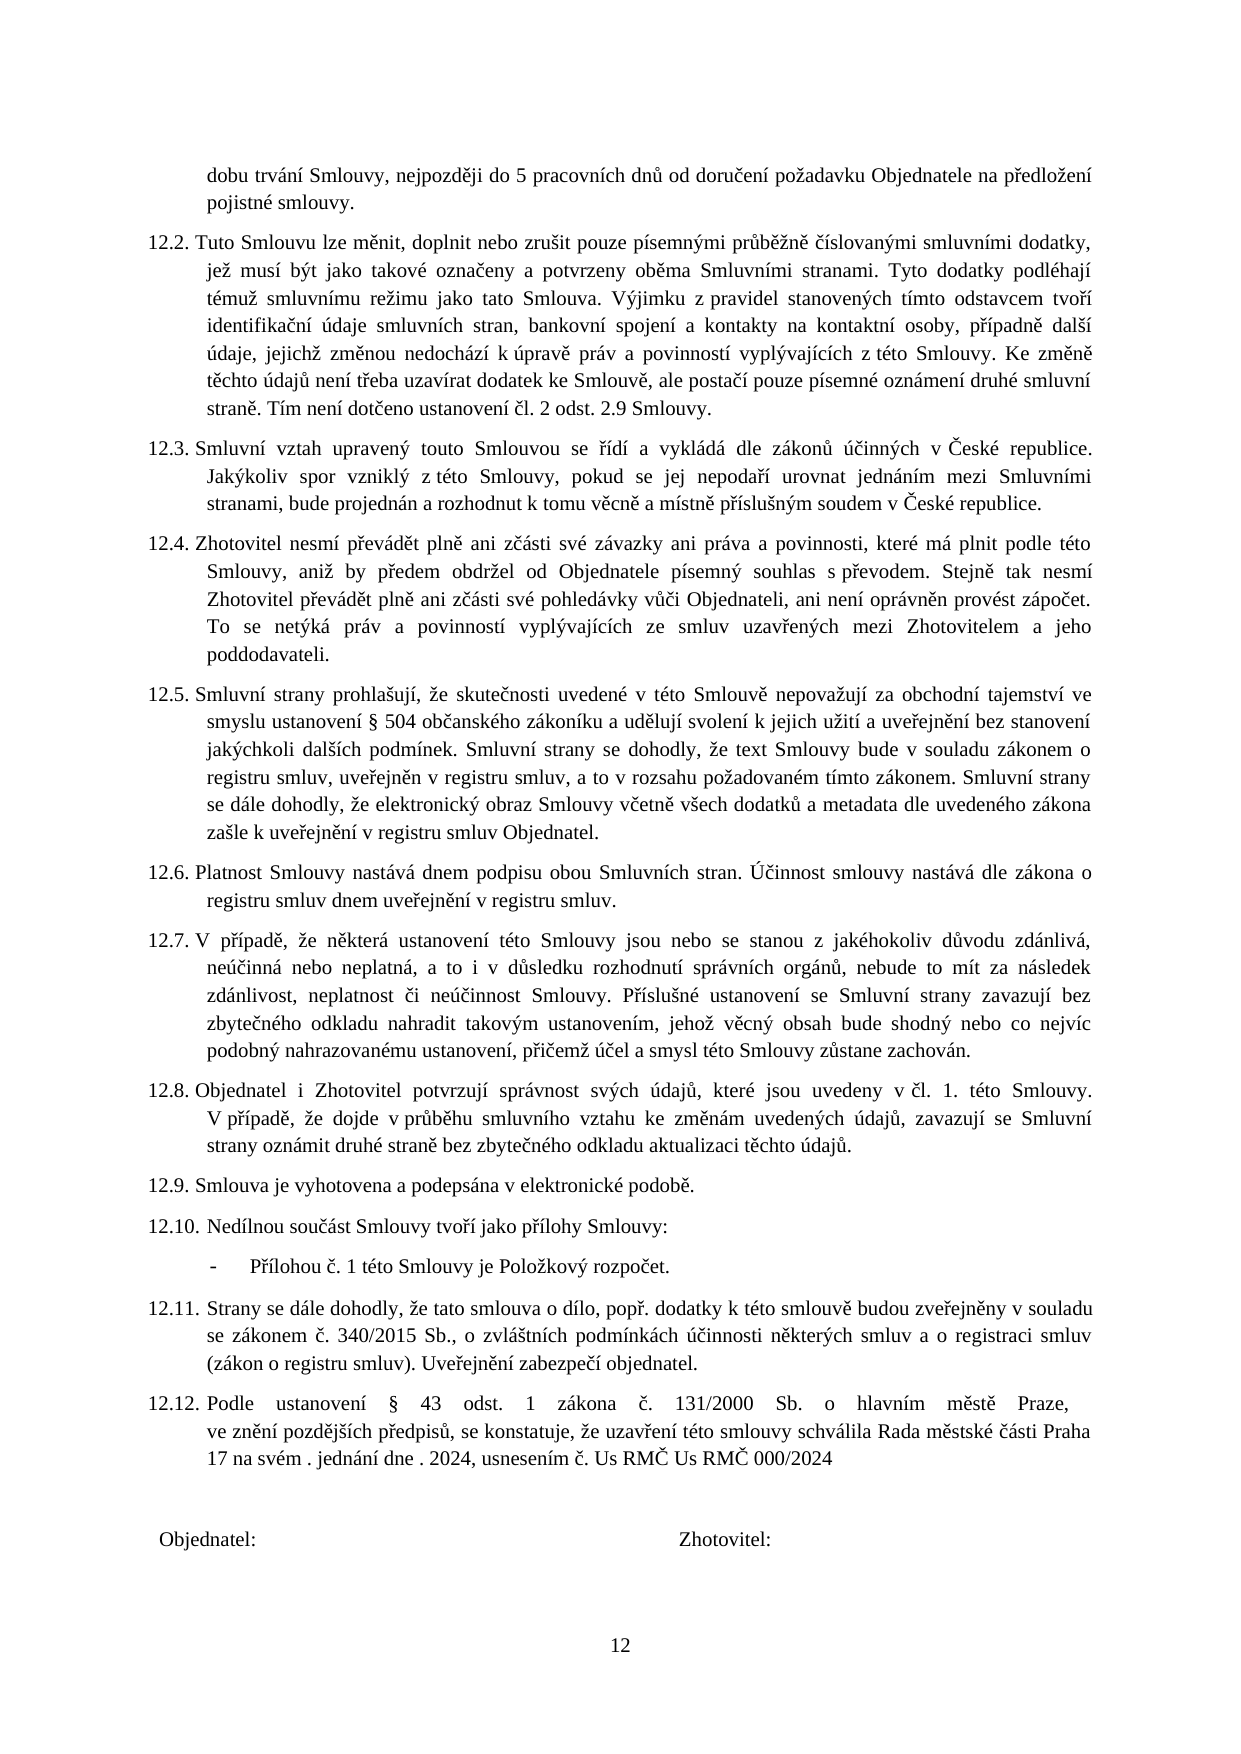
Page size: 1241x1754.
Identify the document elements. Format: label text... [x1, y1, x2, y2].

list Zhotovitel nesmí převádět plně ani zčásti své závazky ani práva a povinnosti, které má plnit podle této Smlouvy, aniž by předem obdržel od Objednatele písemný souhlas s převodem. Stejně tak nesmí Zhotovitel převádět plně ani zčásti své pohledávky vůči Objednateli, ani není oprávněn provést zápočet. To se netýká práv a povinností vyplývajících ze smluv uzavřených mezi Zhotovitelem a jeho poddodavateli. [148, 531, 1093, 666]
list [148, 162, 1093, 214]
list V případě, že některá ustanovení této Smlouvy jsou nebo se stanou z jakéhokoliv důvodu zdánlivá, neúčinná nebo neplatná, a to i v důsledku rozhodnutí správních orgánů, nebude to mít za následek zdánlivost, neplatnost či neúčinnost Smlouvy. Příslušné ustanovení se Smluvní strany zavazují bez zbytečného odkladu nahradit takovým ustanovením, jehož věcný obsah bude shodný nebo co nejvíc podobný nahrazovanému ustanovení, přičemž účel a smysl této Smlouvy zůstane zachován. [148, 928, 1093, 1062]
list Přílohou č. 1 této Smlouvy je Položkový rozpočet. [207, 1254, 1093, 1279]
list Nedílnou součást Smlouvy tvoří jako přílohy Smlouvy: [148, 1213, 1093, 1238]
table_header Objednatel: [148, 1526, 667, 1582]
list Smlouva je vyhotovena a podepsána v elektronické podobě. [148, 1173, 1093, 1197]
list Tuto Smlouvu lze měnit, doplnit nebo zrušit pouze písemnými průběžně číslovanými smluvními dodatky, jež musí být jako takové označeny a potvrzeny oběma Smluvními stranami. Tyto dodatky podléhají témuž smluvnímu režimu jako tato Smlouva. Výjimku z pravidel stanovených tímto odstavcem tvoří identifikační údaje smluvních stran, bankovní spojení a kontakty na kontaktní osoby, případně další údaje, jejichž změnou nedochází k úpravě práv a povinností vyplývajících z této Smlouvy. Ke změně těchto údajů není třeba uzavírat dodatek ke Smlouvě, ale postačí pouze písemné oznámení druhé smluvní straně. Tím není dotčeno ustanovení čl. 2 odst. 2.9 Smlouvy. [148, 230, 1093, 420]
subtitle Smluvní vztah upravený touto Smlouvou se řídí a vykládá dle zákonů účinných v České republice. Jakýkoliv spor vzniklý z této Smlouvy, pokud se jej nepodaří urovnat jednáním mezi Smluvními stranami, bude projednán a rozhodnut k tomu věcně a místně příslušným soudem v České republice. [148, 436, 1093, 515]
list Platnost Smlouvy nastává dnem podpisu obou Smluvních stran. Účinnost smlouvy nastává dle zákona o registru smluv dnem uveřejnění v registru smluv. [148, 860, 1093, 912]
list Podle ustanovení § 43 odst. 1 zákona č. 131/2000 Sb. o hlavním městě Praze, ve znění pozdějších předpisů, se konstatuje, že uzavření této smlouvy schválila Rada městské části Praha 17 na svém . jednání dne . 2024, usnesením č. Us RMČ Us RMČ 000/2024 [148, 1391, 1093, 1470]
table_header Zhotovitel: [668, 1526, 1169, 1582]
list Strany se dále dohodly, že tato smlouva o dílo, popř. dodatky k této smlouvě budou zveřejněny v souladu se zákonem č. 340/2015 Sb., o zvláštních podmínkách účinnosti některých smluv a o registraci smluv (zákon o registru smluv). Uveřejnění zabezpečí objednatel. [148, 1296, 1093, 1375]
list Objednatel i Zhotovitel potvrzují správnost svých údajů, které jsou uvedeny v čl. 1. této Smlouvy. V případě, že dojde v průběhu smluvního vztahu ke změnám uvedených údajů, zavazují se Smluvní strany oznámit druhé straně bez zbytečného odkladu aktualizaci těchto údajů. [148, 1078, 1093, 1157]
list Smluvní strany prohlašují, že skutečnosti uvedené v této Smlouvě nepovažují za obchodní tajemství ve smyslu ustanovení § 504 občanského zákoníku a udělují svolení k jejich užití a uveřejnění bez stanovení jakýchkoli dalších podmínek. Smluvní strany se dohodly, že text Smlouvy bude v souladu zákonem o registru smluv, uveřejněn v registru smluv, a to v rozsahu požadovaném tímto zákonem. Smluvní strany se dále dohodly, že elektronický obraz Smlouvy včetně všech dodatků a metadata dle uvedeného zákona zašle k uveřejnění v registru smluv Objednatel. [148, 682, 1093, 844]
